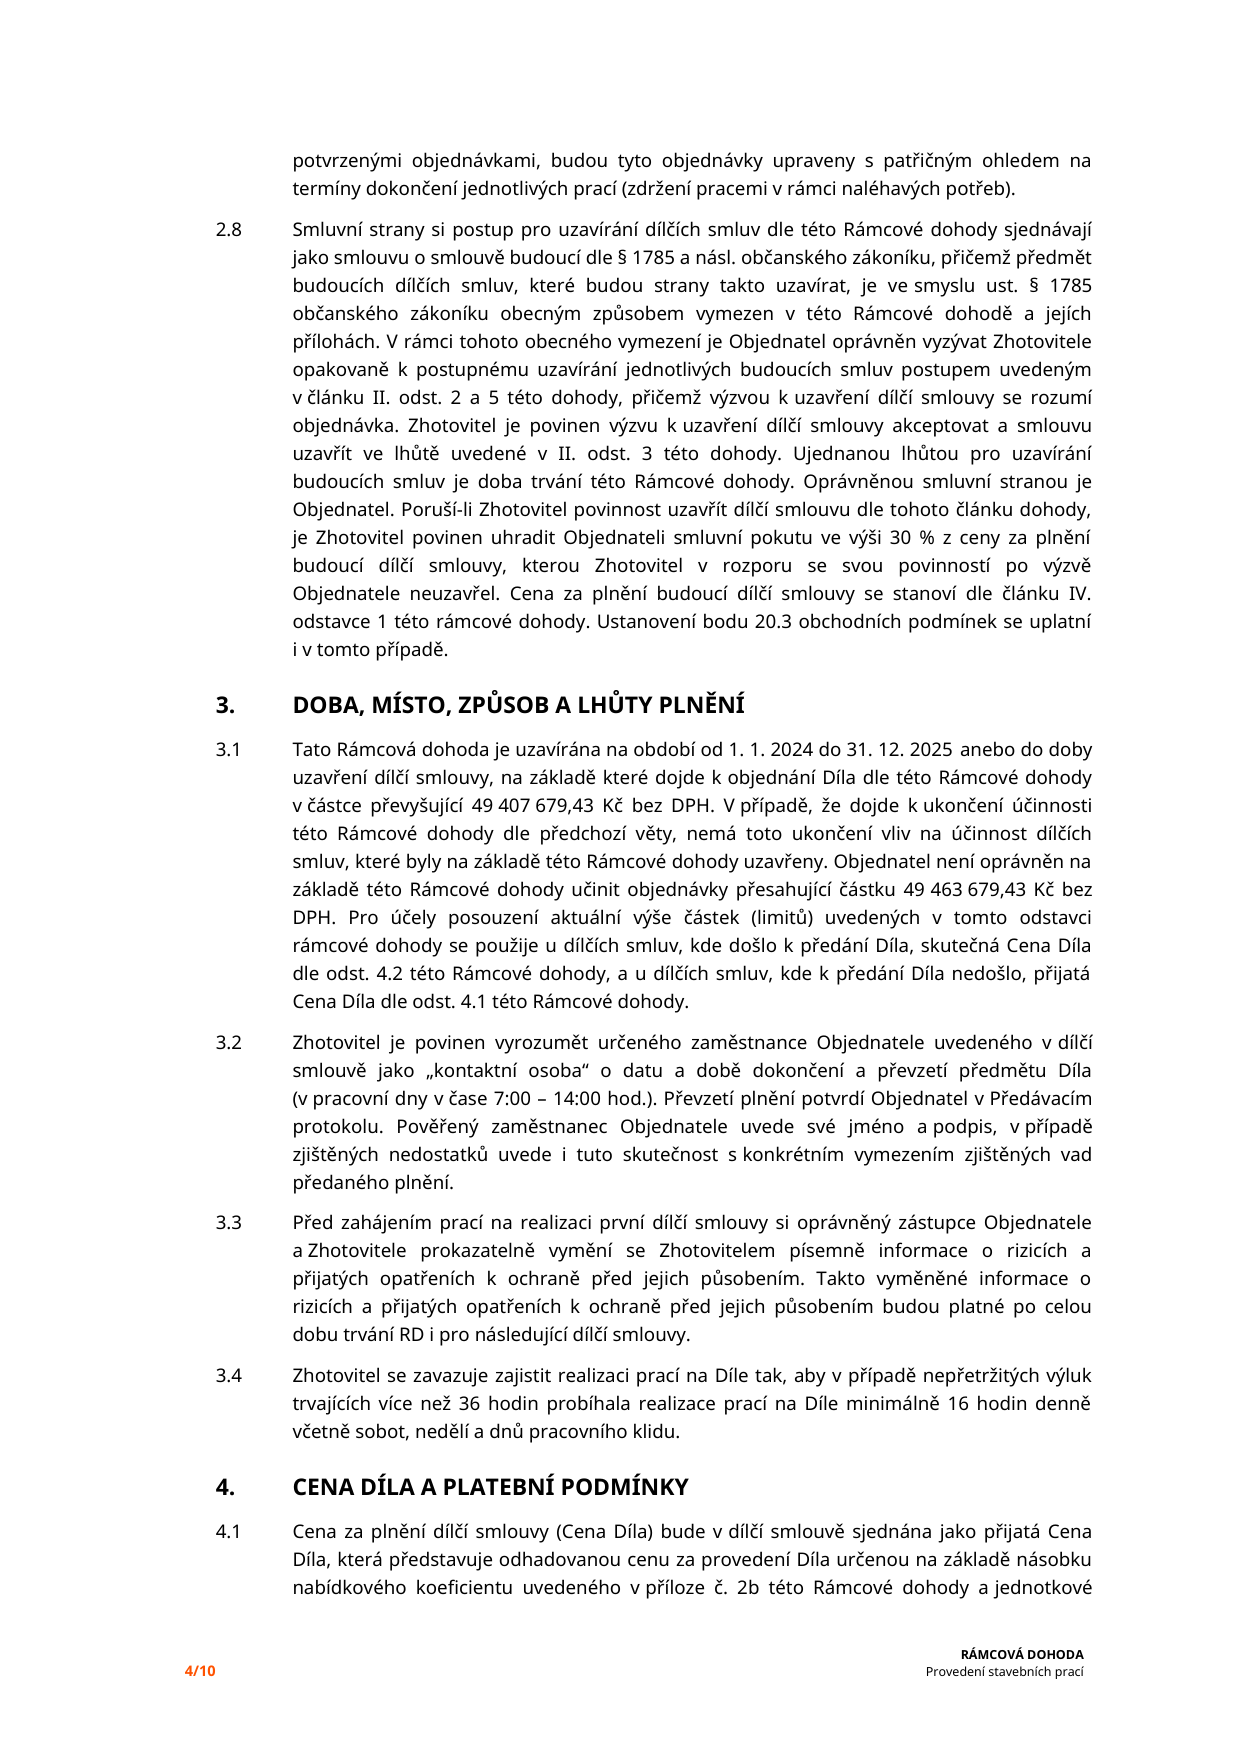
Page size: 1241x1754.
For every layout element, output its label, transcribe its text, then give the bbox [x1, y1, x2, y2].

text CENA DÍLA A PLATEBNÍ PODMÍNKY [216, 1471, 1093, 1502]
text Smluvní strany si postup pro uzavírání dílčích smluv dle této Rámcové dohody sjednávají jako smlouvu o smlouvě budoucí dle § 1785 a násl. občanského zákoníku, přičemž předmět budoucích dílčích smluv, které budou strany takto uzavírat, je ve smyslu ust. § 1785 občanského zákoníku obecným způsobem vymezen v této Rámcové dohodě a jejích přílohách. V rámci tohoto obecného vymezení je Objednatel oprávněn vyzývat Zhotovitele opakovaně k postupnému uzavírání jednotlivých budoucích smluv postupem uvedeným v článku II. odst. 2 a 5 této dohody, přičemž výzvou k uzavření dílčí smlouvy se rozumí objednávka. Zhotovitel je povinen výzvu k uzavření dílčí smlouvy akceptovat a smlouvu uzavřít ve lhůtě uvedené v II. odst. 3 této dohody. Ujednanou lhůtou pro uzavírání budoucích smluv je doba trvání této Rámcové dohody. Oprávněnou smluvní stranou je Objednatel. Poruší-li Zhotovitel povinnost uzavřít dílčí smlouvu dle tohoto článku dohody, je Zhotovitel povinen uhradit Objednateli smluvní pokutu ve výši 30 % z ceny za plnění budoucí dílčí smlouvy, kterou Zhotovitel v rozporu se svou povinností po výzvě Objednatele neuzavřel. Cena za plnění budoucí dílčí smlouvy se stanoví dle článku IV. odstavce 1 této rámcové dohody. Ustanovení bodu 20.3 obchodních podmínek se uplatní i v tomto případě. [216, 216, 1093, 662]
text Tato Rámcová dohoda je uzavírána na období od 1. 1. 2024 do 31. 12. 2025 anebo do doby uzavření dílčí smlouvy, na základě které dojde k objednání Díla dle této Rámcové dohody v částce převyšující 49 407 679,43 Kč bez DPH. V případě, že dojde k ukončení účinnosti této Rámcové dohody dle předchozí věty, nemá toto ukončení vliv na účinnost dílčích smluv, které byly na základě této Rámcové dohody uzavřeny. Objednatel není oprávněn na základě této Rámcové dohody učinit objednávky přesahující částku 49 463 679,43 Kč bez DPH. Pro účely posouzení aktuální výše částek (limitů) uvedených v tomto odstavci rámcové dohody se použije u dílčích smluv, kde došlo k předání Díla, skutečná Cena Díla dle odst. 4.2 této Rámcové dohody, a u dílčích smluv, kde k předání Díla nedošlo, přijatá Cena Díla dle odst. 4.1 této Rámcové dohody. [216, 736, 1093, 1014]
text Zhotovitel se zavazuje zajistit realizaci prací na Díle tak, aby v případě nepřetržitých výluk trvajících více než 36 hodin probíhala realizace prací na Díle minimálně 16 hodin denně včetně sobot, nedělí a dnů pracovního klidu. [216, 1362, 1093, 1444]
text Před zahájením prací na realizaci první dílčí smlouvy si oprávněný zástupce Objednatele a Zhotovitele prokazatelně vymění se Zhotovitelem písemně informace o rizicích a přijatých opatřeních k ochraně před jejich působením. Takto vyměněné informace o rizicích a přijatých opatřeních k ochraně před jejich působením budou platné po celou dobu trvání RD i pro následující dílčí smlouvy. [216, 1209, 1093, 1347]
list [216, 1518, 1093, 1600]
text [216, 147, 1093, 201]
text DOBA, MÍSTO, ZPŮSOB A LHŮTY PLNĚNÍ [216, 689, 1093, 721]
text Zhotovitel je povinen vyrozumět určeného zaměstnance Objednatele uvedeného v dílčí smlouvě jako „kontaktní osoba“ o datu a době dokončení a převzetí předmětu Díla (v pracovní dny v čase 7:00 – 14:00 hod.). Převzetí plnění potvrdí Objednatel v Předávacím protokolu. Pověřený zaměstnanec Objednatele uvede své jméno a podpis, v případě zjištěných nedostatků uvede i tuto skutečnost s konkrétním vymezením zjištěných vad předaného plnění. [216, 1029, 1093, 1194]
